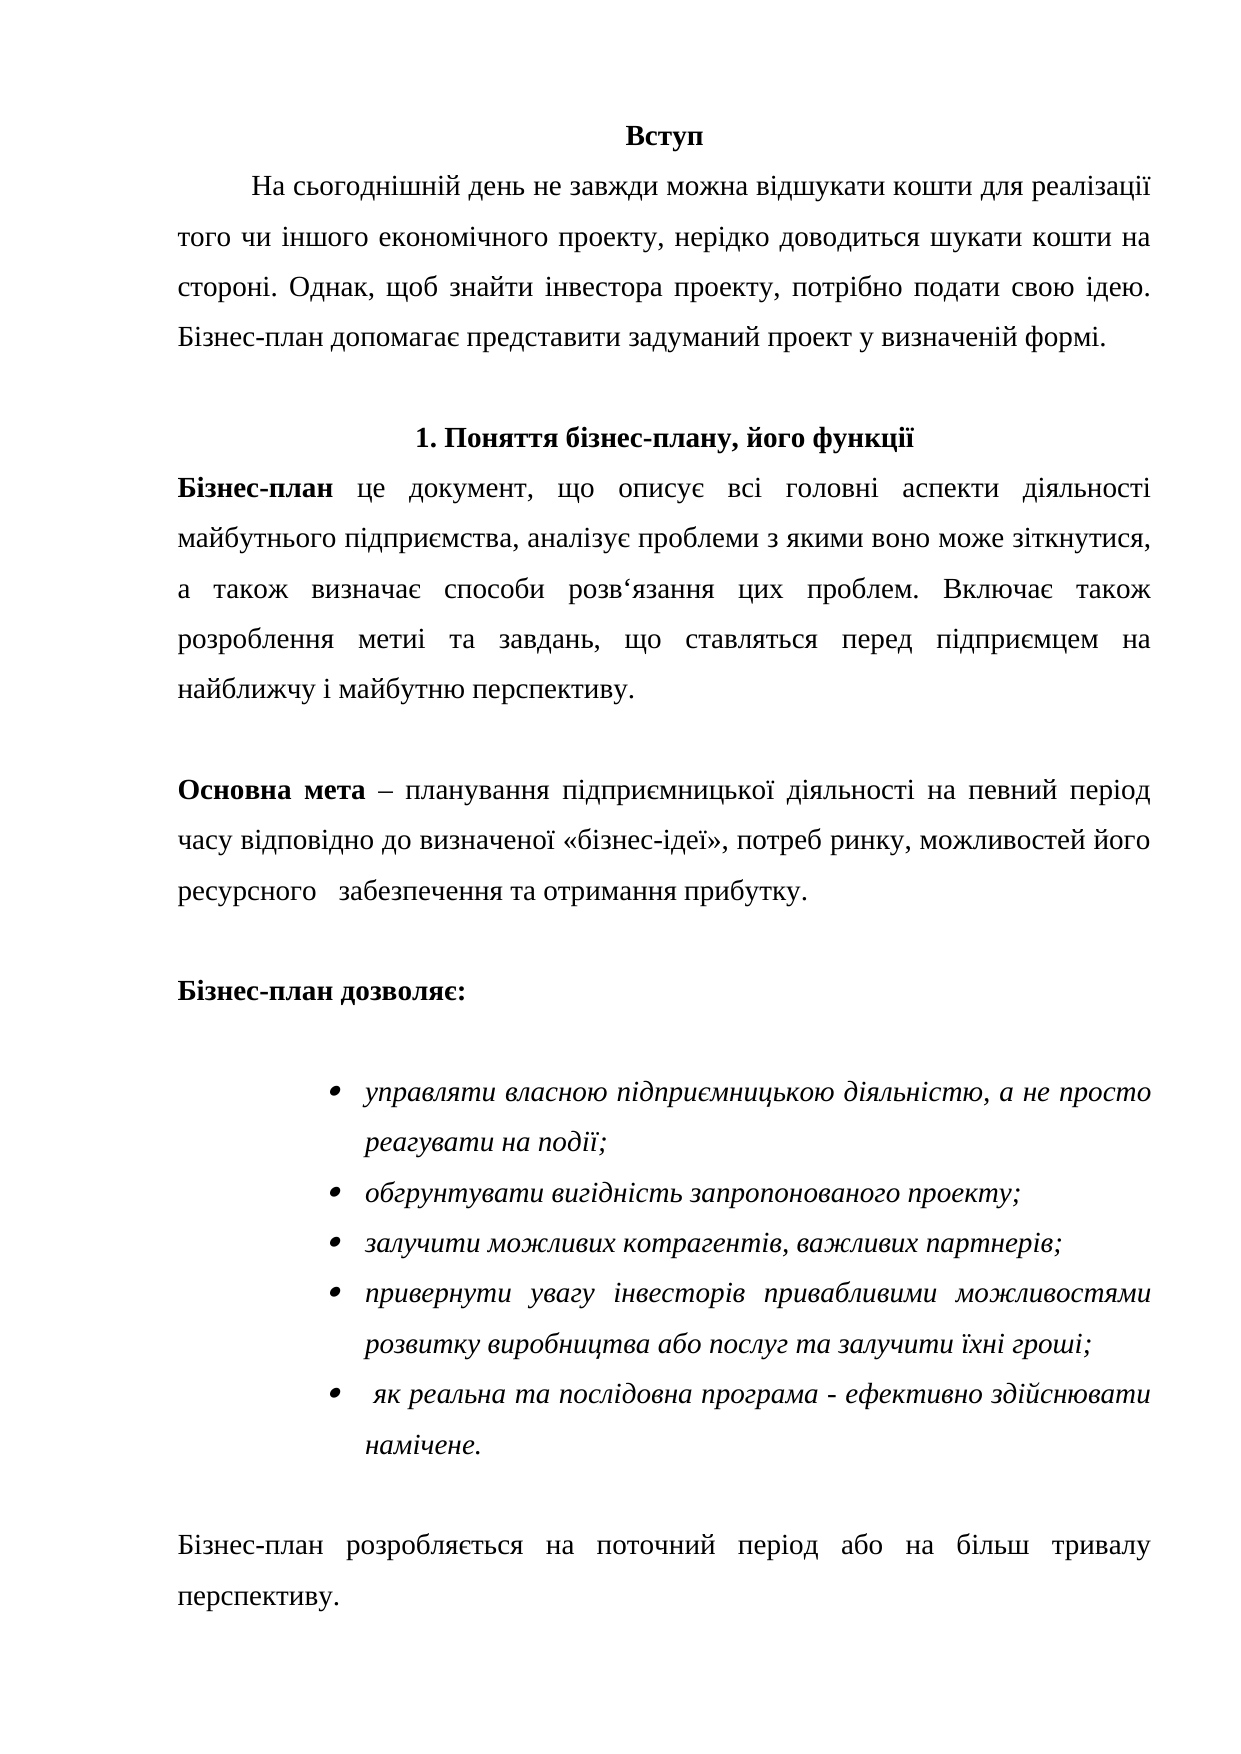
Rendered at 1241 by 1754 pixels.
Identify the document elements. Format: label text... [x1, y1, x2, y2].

list управляти власною підприємницькою діяльністю, а не просто реагувати на події; [327, 1074, 1152, 1158]
list залучити можливих котрагентів, важливих партнерів; [327, 1225, 1152, 1259]
text Бізнес-план розробляється на поточний період або на більш тривалу перспективу. [177, 1527, 1152, 1611]
list привернути увагу інвесторів привабливими можливостями розвитку виробництва або послуг та залучити їхні гроші; [327, 1276, 1152, 1359]
list як реальна та послідовна програма - ефективно здійснювати намічене. [327, 1376, 1152, 1460]
text 1. Поняття бізнес-плану, його функції [177, 420, 1152, 453]
subtitle Основна мета – планування підприємницької діяльності на певний період часу відповідно до визначеної «бізнес-ідеї», потреб ринку, можливостей його ресурсного забезпечення та отримання прибутку. [177, 772, 1152, 906]
text Бізнес-план це документ, що описує всі головні аспекти діяльності майбутнього підприємства, аналізує проблеми з якими воно може зіткнутися, а також визначає способи розв‘язання цих проблем. Включає також розроблення метиі та завдань, що ставляться перед підприємцем на найближчу і майбутню перспективу. [177, 470, 1152, 705]
text На сьогоднішній день не завжди можна відшукати кошти для реалізації того чи іншого економічного проекту, нерідко доводиться шукати кошти на стороні. Однак, щоб знайти інвестора проекту, потрібно подати свою ідею. Бізнес-план допомагає представити задуманий проект у визначеній формі. [177, 168, 1152, 353]
text Бізнес-план дозволяє: [177, 973, 1152, 1007]
text Вступ [177, 118, 1152, 152]
list обгрунтувати вигідність запропонованого проекту; [327, 1175, 1152, 1208]
